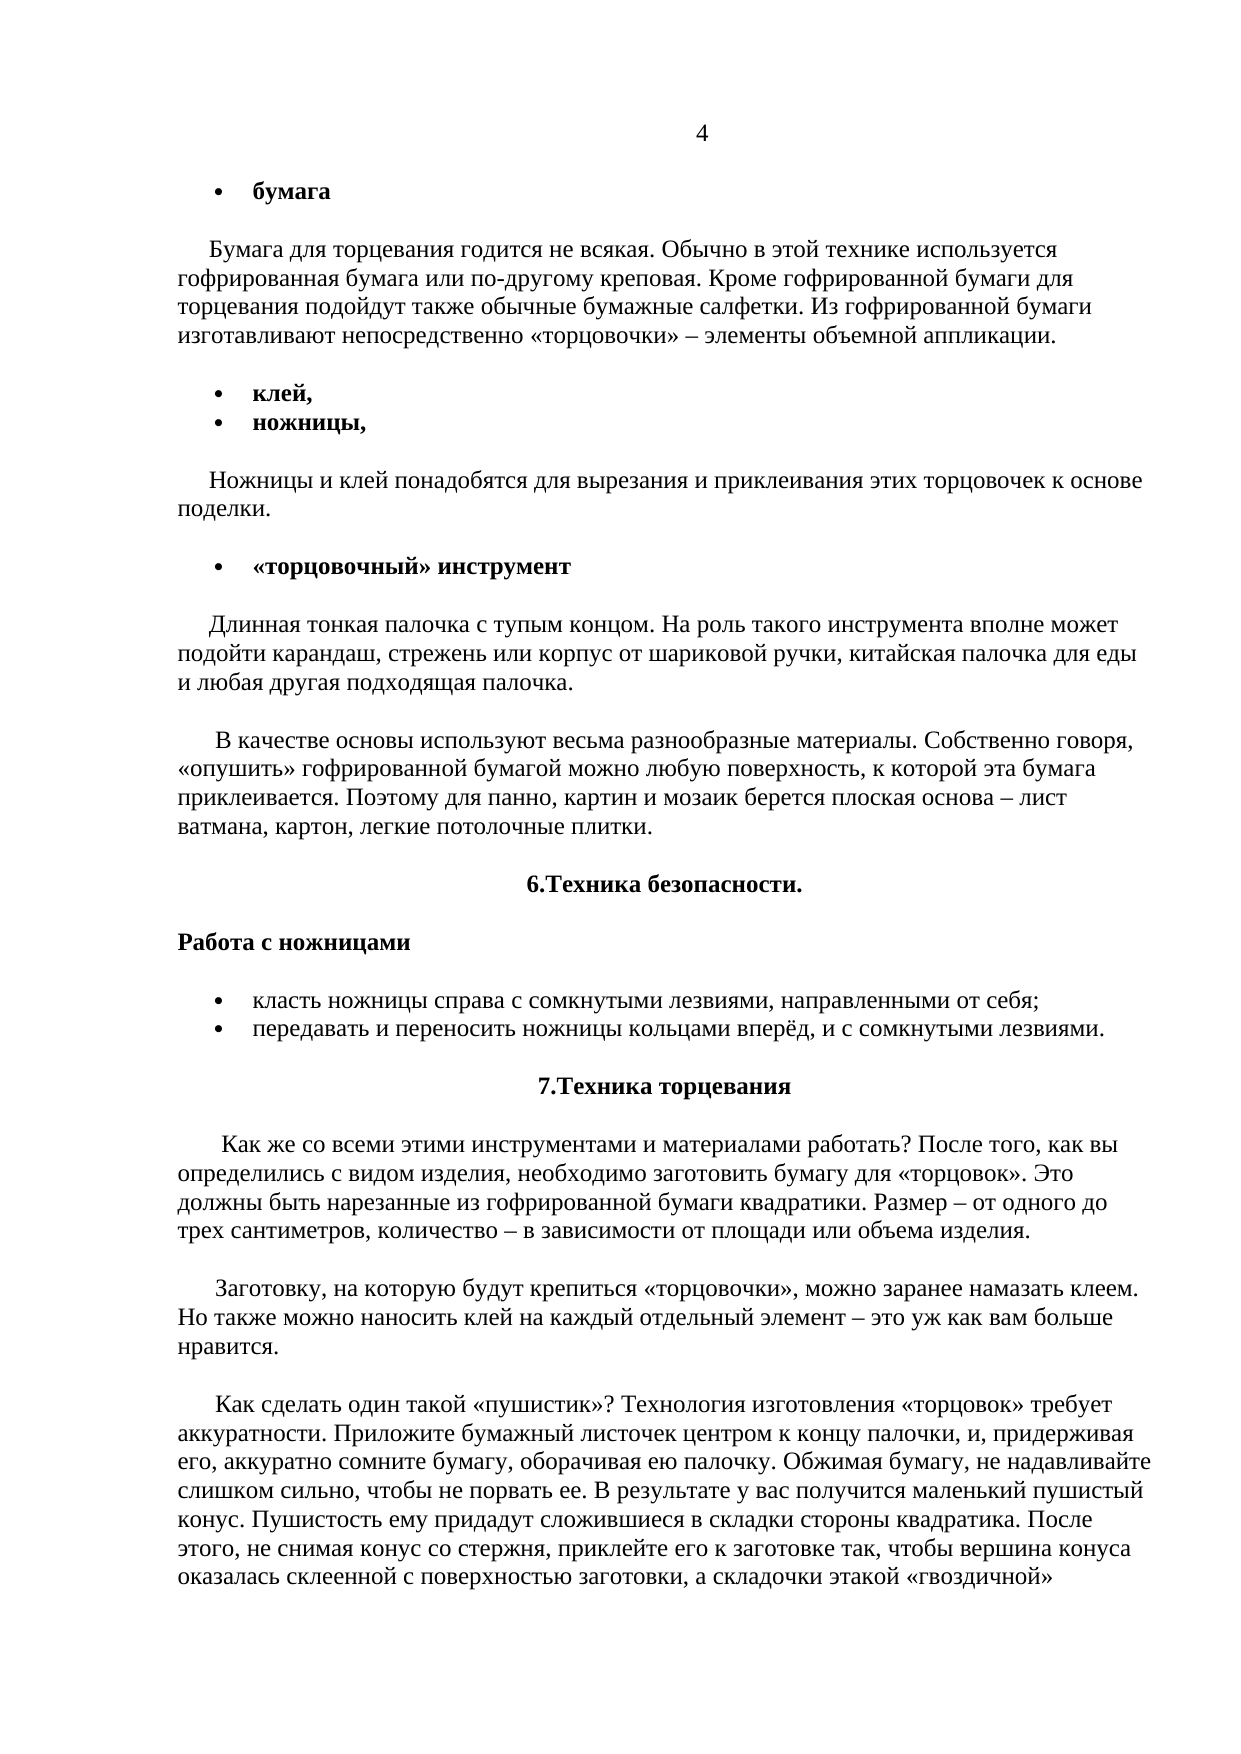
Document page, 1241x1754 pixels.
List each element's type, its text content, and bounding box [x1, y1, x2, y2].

text Как же со всеми этими инструментами и материалами работать? После того, как вы определились с видом изделия, необходимо заготовить бумагу для «торцовок». Это должны быть нарезанные из гофрированной бумаги квадратики. Размер – от одного до трех сантиметров, количество – в зависимости от площади или объема изделия. [177, 1129, 1152, 1244]
list класть ножницы справа с сомкнутыми лезвиями, направленными от себя; [215, 985, 1152, 1013]
list бумага [215, 176, 1152, 205]
text 7.Техника торцевания [177, 1071, 1152, 1100]
text Работа с ножницами [177, 927, 1152, 956]
list передавать и переносить ножницы кольцами вперёд, и с сомкнутыми лезвиями. [215, 1013, 1152, 1042]
text В качестве основы используют весьма разнообразные материалы. Собственно говоря, «опушить» гофрированной бумагой можно любую поверхность, к которой эта бумага приклеивается. Поэтому для панно, картин и мозаик берется плоская основа – лист ватмана, картон, легкие потолочные плитки. [177, 725, 1152, 840]
text 6.Техника безопасности. [177, 869, 1152, 898]
text Ножницы и клей понадобятся для вырезания и приклеивания этих торцовочек к основе поделки. [177, 465, 1152, 522]
list клей, [215, 378, 1152, 407]
text Бумага для торцевания годится не всякая. Обычно в этой технике используется гофрированная бумага или по-другому креповая. Кроме гофрированной бумаги для торцевания подойдут также обычные бумажные салфетки. Из гофрированной бумаги изготавливают непосредственно «торцовочки» – элементы объемной аппликации. [177, 234, 1152, 349]
text Заготовку, на которую будут крепиться «торцовочки», можно заранее намазать клеем. Но также можно наносить клей на каждый отдельный элемент – это уж как вам больше нравится. [177, 1273, 1152, 1360]
list ножницы, [215, 407, 1152, 436]
list «торцовочный» инструмент [215, 551, 1152, 580]
text Как сделать один такой «пушистик»? Технология изготовления «торцовок» требует аккуратности. Приложите бумажный листочек центром к концу палочки, и, придерживая его, аккуратно сомните бумагу, оборачивая ею палочку. Обжимая бумагу, не надавливайте слишком сильно, чтобы не порвать ее. В результате у вас получится маленький пушистый конус. Пушистость ему придадут сложившиеся в складки стороны квадратика. После этого, не снимая конус со стержня, приклейте его к заготовке так, чтобы вершина конуса оказалась склеенной с поверхностью заготовки, а складочки этакой «гвоздичной» [177, 1389, 1152, 1590]
text 4 [252, 118, 1152, 147]
text Длинная тонкая палочка с тупым концом. На роль такого инструмента вполне может подойти карандаш, стрежень или корпус от шариковой ручки, китайская палочка для еды и любая другая подходящая палочка. [177, 609, 1152, 696]
